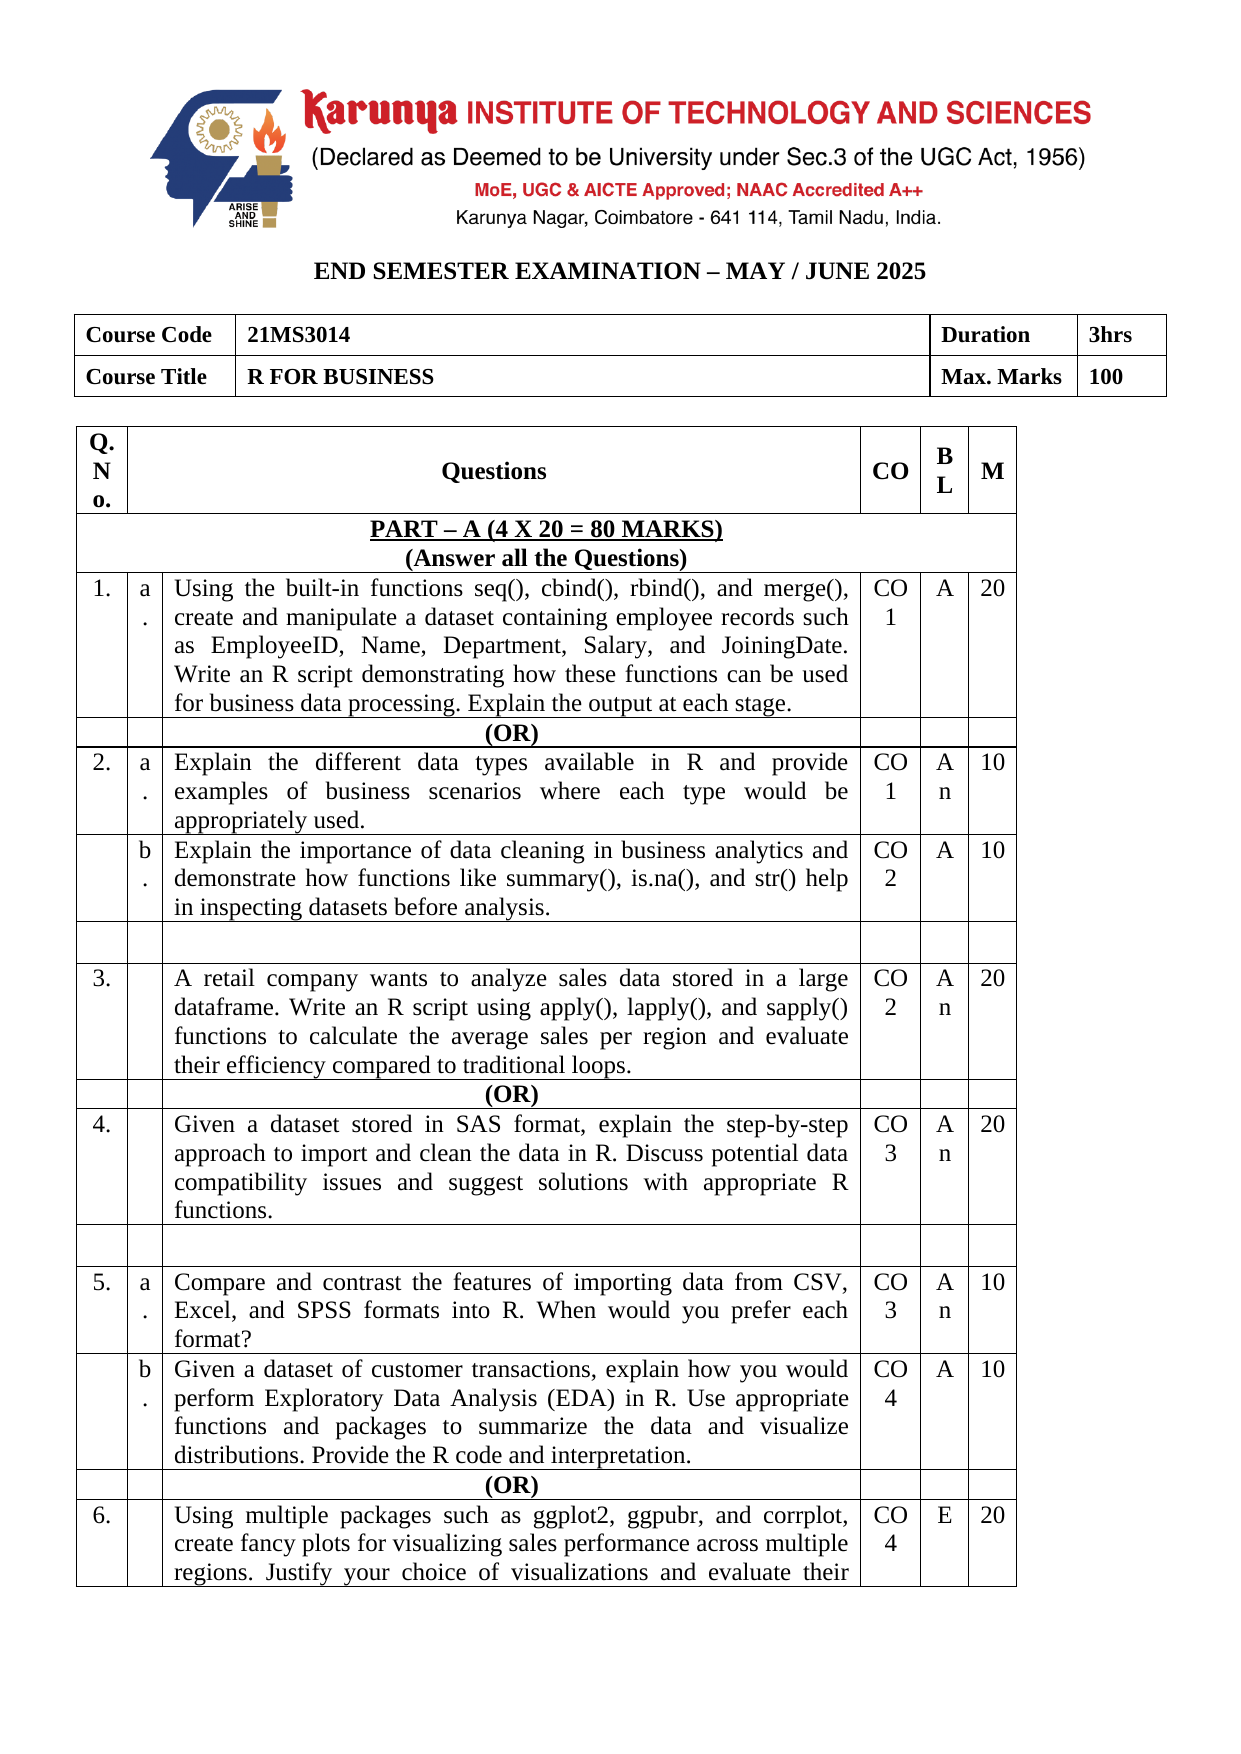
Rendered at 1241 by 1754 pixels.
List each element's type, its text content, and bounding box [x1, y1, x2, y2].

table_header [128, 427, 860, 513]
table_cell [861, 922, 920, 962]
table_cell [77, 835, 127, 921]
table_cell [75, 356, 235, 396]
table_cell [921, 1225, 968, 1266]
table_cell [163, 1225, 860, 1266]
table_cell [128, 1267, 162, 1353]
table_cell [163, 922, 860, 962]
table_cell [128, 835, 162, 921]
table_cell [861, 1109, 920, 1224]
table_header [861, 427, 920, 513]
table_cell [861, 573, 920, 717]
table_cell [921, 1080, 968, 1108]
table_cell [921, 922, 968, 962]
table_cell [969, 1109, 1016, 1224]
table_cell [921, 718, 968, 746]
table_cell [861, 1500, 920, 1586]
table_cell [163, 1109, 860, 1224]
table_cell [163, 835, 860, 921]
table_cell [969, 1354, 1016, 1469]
text END SEMESTER EXAMINATION – MAY / JUNE 2025 [150, 256, 1090, 285]
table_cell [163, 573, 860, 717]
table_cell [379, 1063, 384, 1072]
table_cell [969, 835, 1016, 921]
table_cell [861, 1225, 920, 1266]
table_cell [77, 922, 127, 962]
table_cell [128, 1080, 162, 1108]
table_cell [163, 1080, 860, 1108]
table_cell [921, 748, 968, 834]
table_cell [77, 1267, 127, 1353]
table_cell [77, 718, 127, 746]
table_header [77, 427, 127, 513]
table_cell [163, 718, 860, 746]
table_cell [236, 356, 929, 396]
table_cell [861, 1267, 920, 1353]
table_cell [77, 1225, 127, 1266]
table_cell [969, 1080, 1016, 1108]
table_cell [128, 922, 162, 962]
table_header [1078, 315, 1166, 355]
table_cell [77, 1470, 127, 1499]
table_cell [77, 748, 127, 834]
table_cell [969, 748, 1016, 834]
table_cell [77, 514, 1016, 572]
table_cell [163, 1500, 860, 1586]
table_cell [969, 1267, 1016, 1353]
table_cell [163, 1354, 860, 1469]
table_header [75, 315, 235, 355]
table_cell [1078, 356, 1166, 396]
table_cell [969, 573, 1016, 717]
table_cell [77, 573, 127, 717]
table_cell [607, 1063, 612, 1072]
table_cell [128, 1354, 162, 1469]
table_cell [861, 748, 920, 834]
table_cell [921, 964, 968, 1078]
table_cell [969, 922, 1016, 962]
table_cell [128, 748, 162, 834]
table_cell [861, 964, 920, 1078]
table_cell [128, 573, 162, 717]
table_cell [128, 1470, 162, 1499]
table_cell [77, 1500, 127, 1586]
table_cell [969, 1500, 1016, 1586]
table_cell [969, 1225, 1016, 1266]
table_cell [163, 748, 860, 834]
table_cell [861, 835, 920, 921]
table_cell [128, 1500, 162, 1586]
picture [150, 89, 1091, 228]
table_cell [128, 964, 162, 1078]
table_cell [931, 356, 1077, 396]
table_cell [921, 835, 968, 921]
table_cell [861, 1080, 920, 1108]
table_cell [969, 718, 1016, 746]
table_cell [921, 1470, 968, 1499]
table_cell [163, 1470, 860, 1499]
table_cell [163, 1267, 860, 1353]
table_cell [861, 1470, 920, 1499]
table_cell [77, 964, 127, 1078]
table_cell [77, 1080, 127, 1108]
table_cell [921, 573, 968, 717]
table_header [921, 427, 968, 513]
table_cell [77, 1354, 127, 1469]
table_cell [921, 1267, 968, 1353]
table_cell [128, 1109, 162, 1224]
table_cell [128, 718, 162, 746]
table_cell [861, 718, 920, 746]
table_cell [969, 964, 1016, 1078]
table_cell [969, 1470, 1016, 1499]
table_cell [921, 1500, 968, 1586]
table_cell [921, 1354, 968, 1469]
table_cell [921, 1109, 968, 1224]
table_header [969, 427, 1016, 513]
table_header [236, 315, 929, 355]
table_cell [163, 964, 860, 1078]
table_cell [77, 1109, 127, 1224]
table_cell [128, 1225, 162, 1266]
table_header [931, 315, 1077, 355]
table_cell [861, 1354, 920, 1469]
